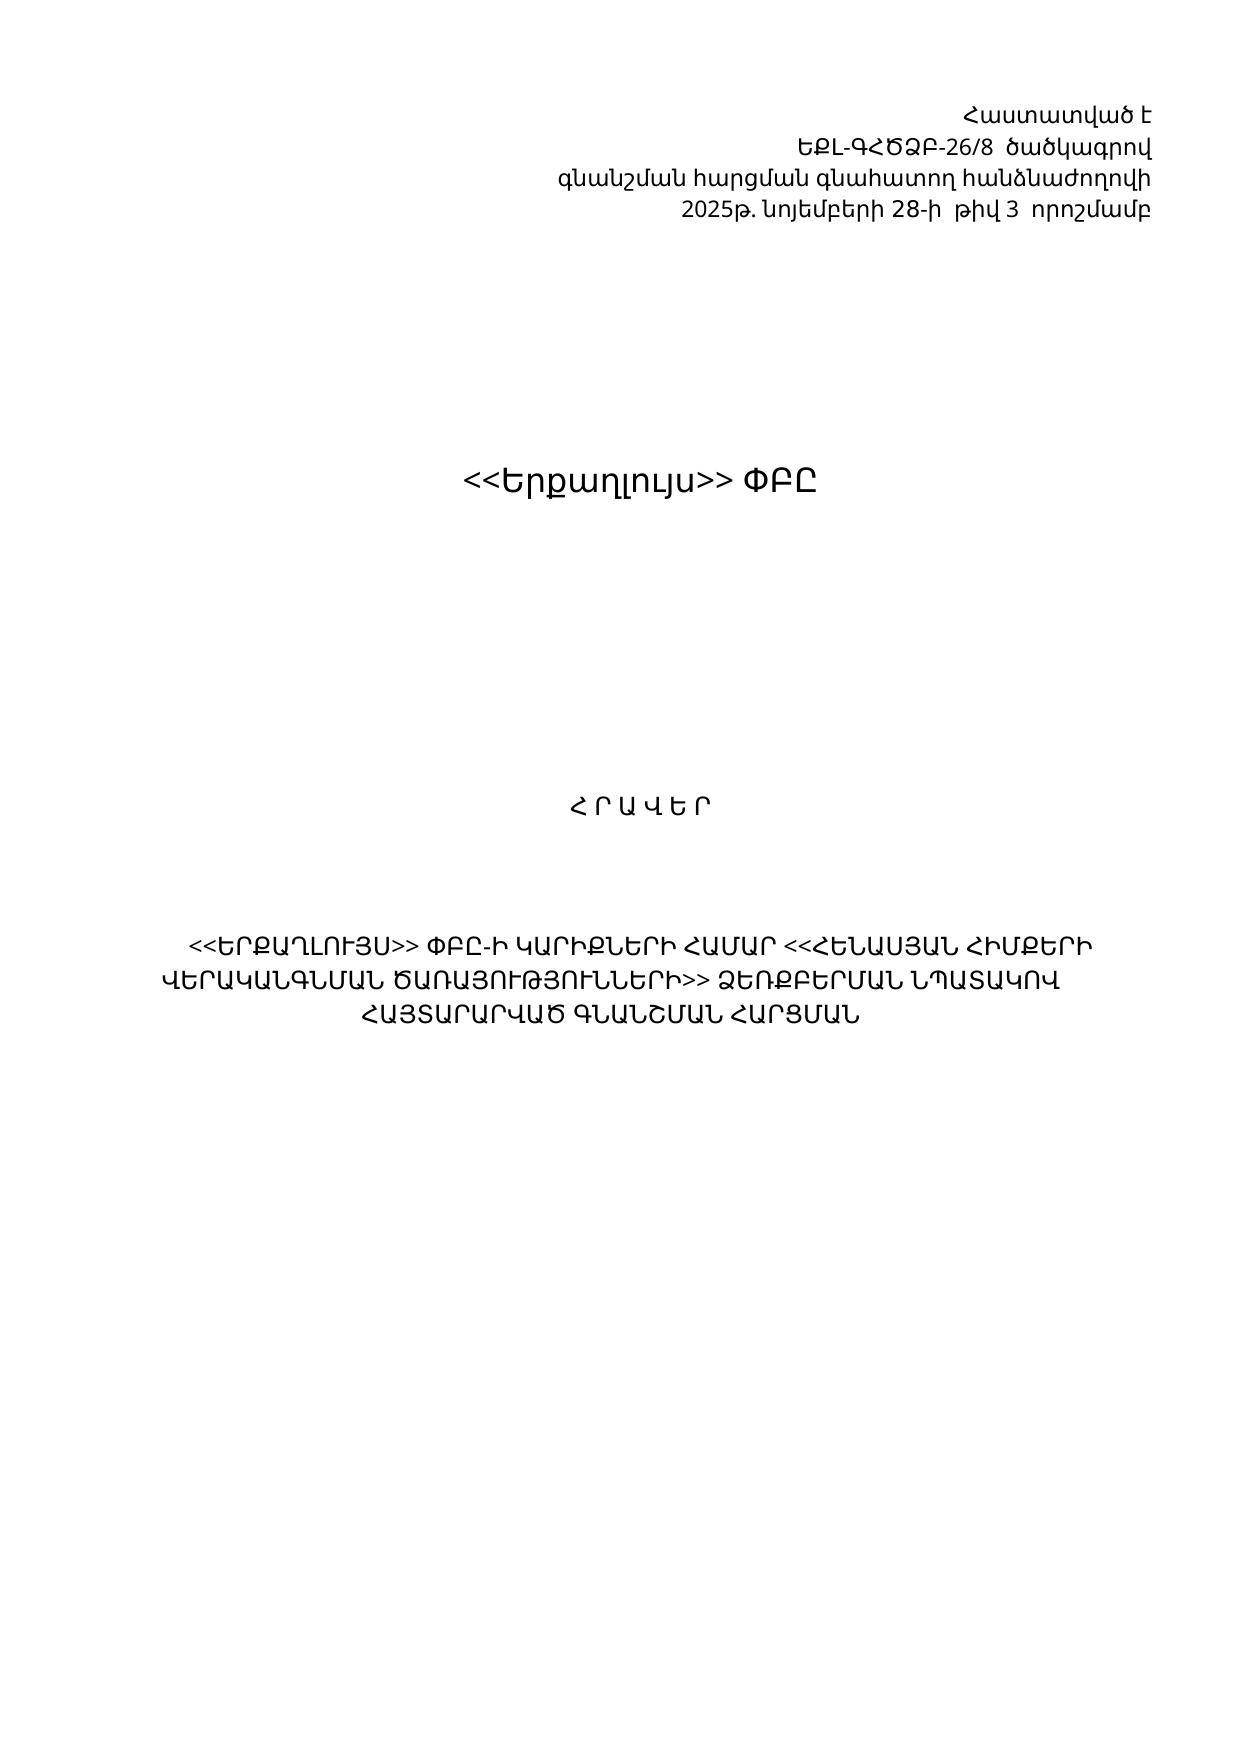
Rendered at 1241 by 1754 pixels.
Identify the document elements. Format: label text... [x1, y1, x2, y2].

text <<Երքաղլույս>> ՓԲԸ [69, 457, 1152, 502]
text 2025թ. նոյեմբերի 28-ի թիվ 3 որոշմամբ [69, 193, 1152, 224]
text Հ Ր Ա Վ Ե Ր [69, 789, 1152, 823]
text գնանշման հարցման գնահատող հանձնաժողովի [69, 162, 1152, 193]
text <<ԵՐՔԱՂԼՈՒՅՍ>> ՓԲԸ-Ի ԿԱՐԻՔՆԵՐԻ ՀԱՄԱՐ <<ՀԵՆԱՍՅԱՆ ՀԻՄՔԵՐԻ ՎԵՐԱԿԱՆԳՆՄԱՆ ԾԱՌԱՅՈՒԹՅՈՒՆՆԵՐԻ>> ՁԵՌՔԲԵՐՄԱՆ ՆՊԱՏԱԿՈՎ ՀԱՅՏԱՐԱՐՎԱԾ ԳՆԱՆՇՄԱՆ ՀԱՐՑՄԱՆ [69, 929, 1152, 1031]
text Հաստատված է [69, 99, 1152, 131]
text ԵՔԼ-ԳՀԾՁԲ-26/8 ծածկագրով [69, 131, 1152, 162]
